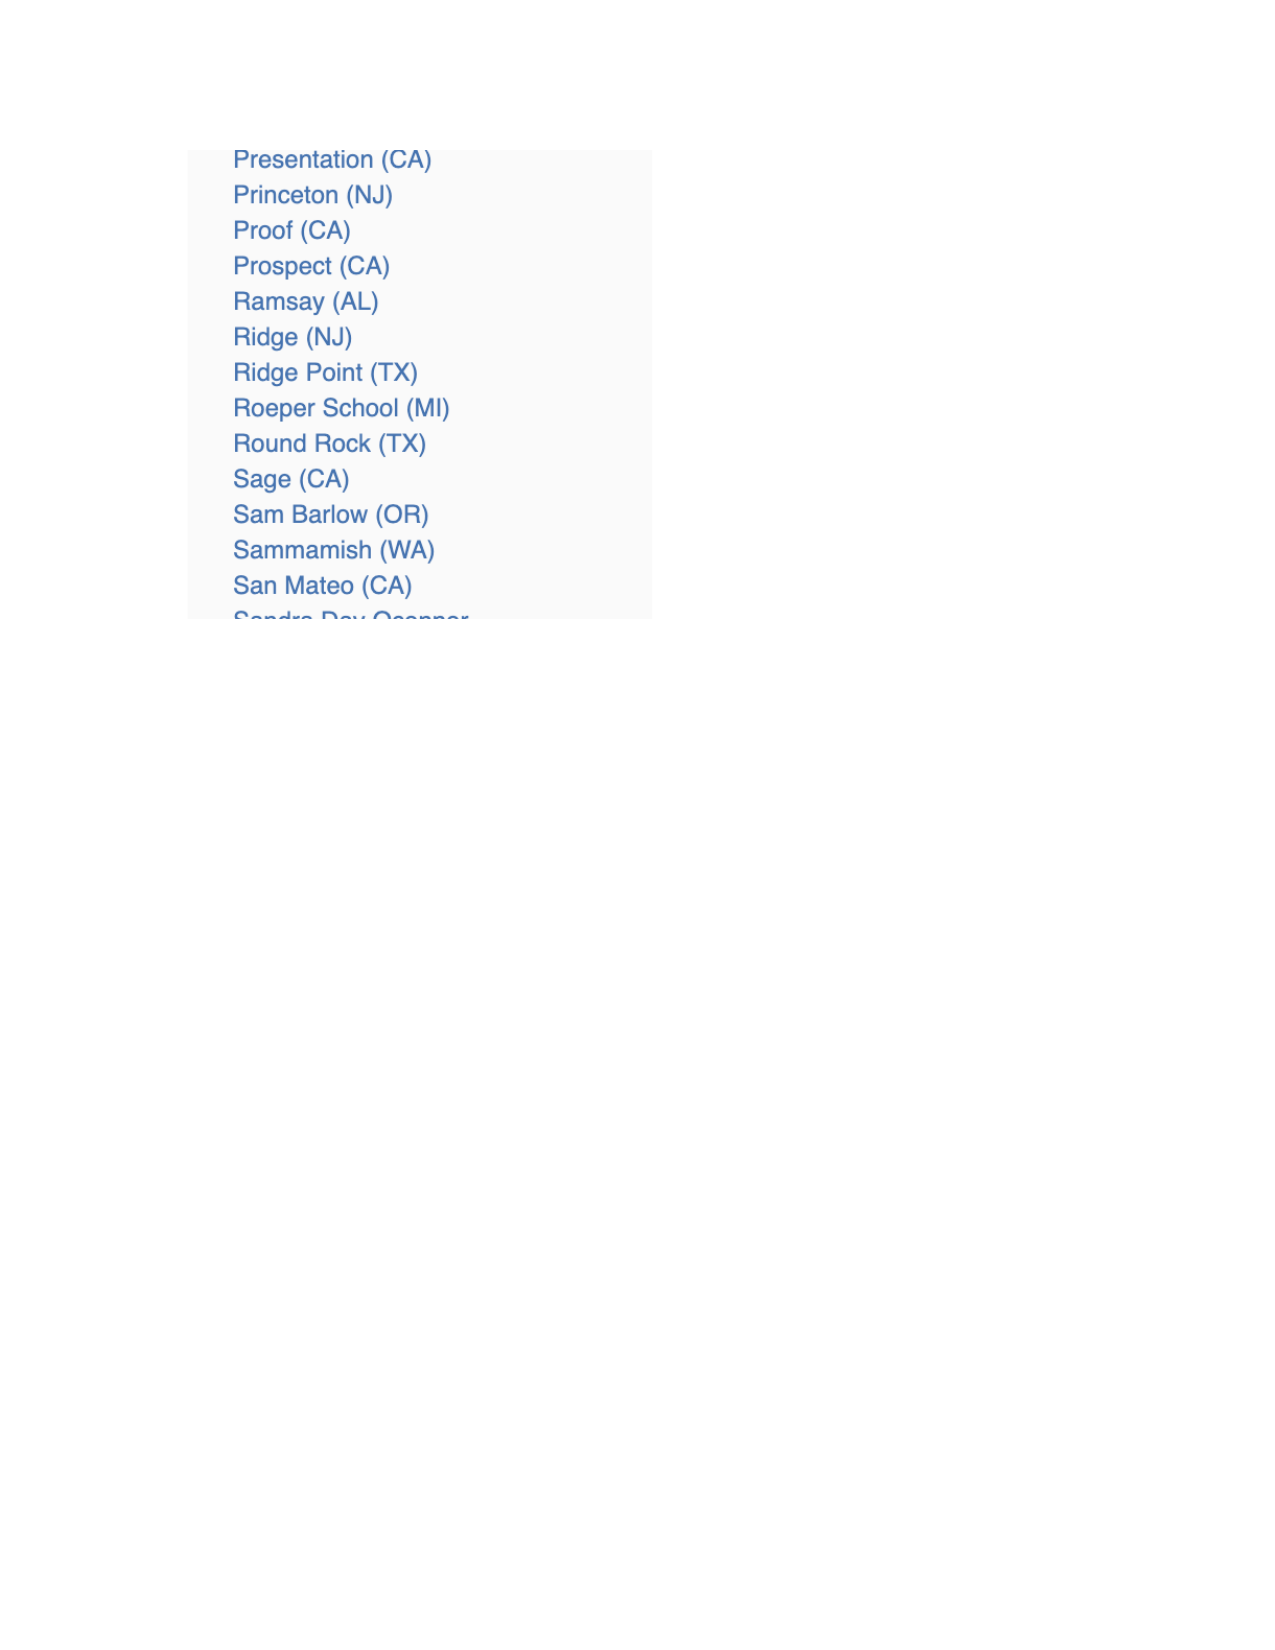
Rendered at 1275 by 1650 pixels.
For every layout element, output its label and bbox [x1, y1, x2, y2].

picture [187, 150, 653, 619]
